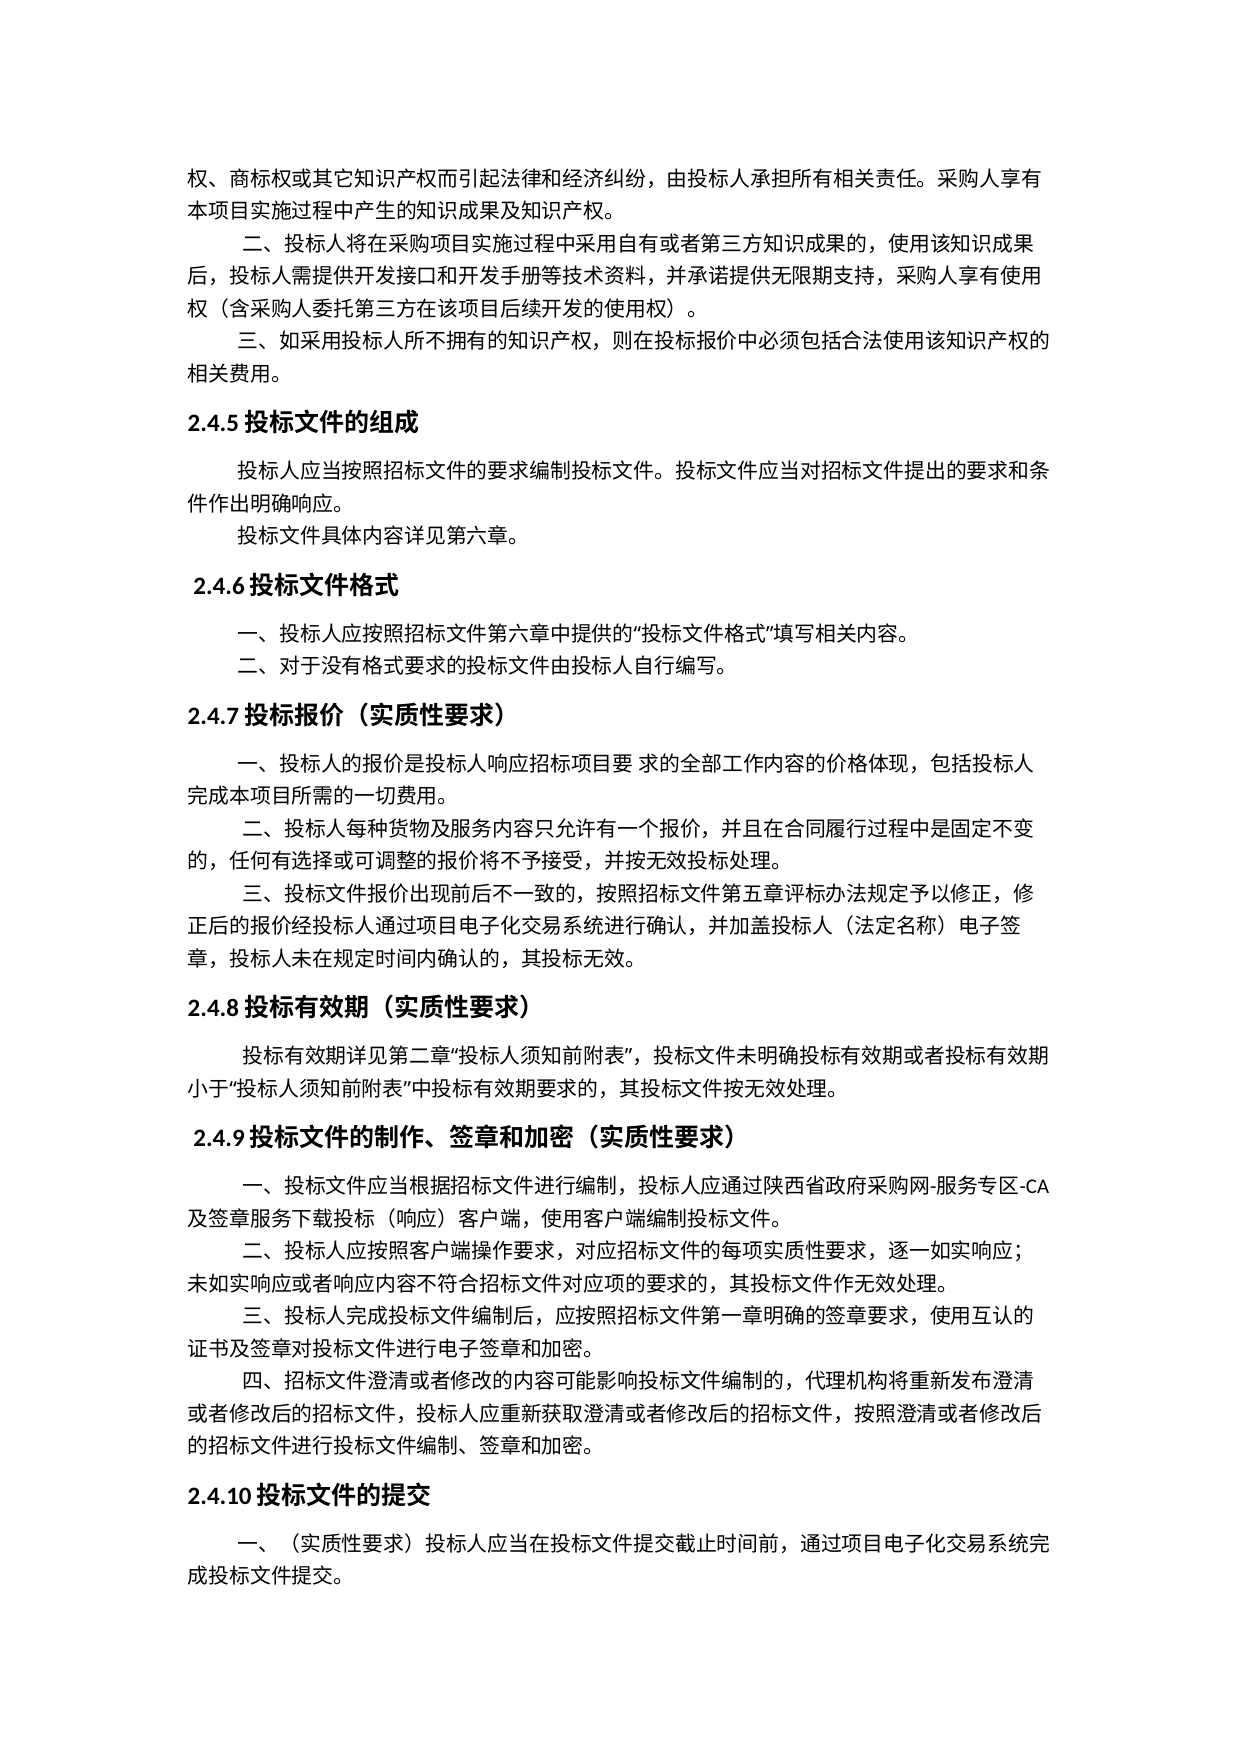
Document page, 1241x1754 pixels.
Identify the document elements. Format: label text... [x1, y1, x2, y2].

text 二、对于没有格式要求的投标文件由投标人自行编写。 [187, 649, 1053, 682]
text 投标文件具体内容详见第六章。 [187, 519, 1053, 552]
text 2.4.6投标文件格式 [187, 552, 1053, 617]
text 2.4.10投标文件的提交 [187, 1462, 1053, 1527]
text 四、招标文件澄清或者修改的内容可能影响投标文件编制的，代理机构将重新发布澄清或者修改后的招标文件，投标人应重新获取澄清或者修改后的招标文件，按照澄清或者修改后的招标文件进行投标文件编制、签章和加密。 [187, 1364, 1053, 1462]
text 投标人应当按照招标文件的要求编制投标文件。投标文件应当对招标文件提出的要求和条件作出明确响应。 [187, 454, 1053, 519]
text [187, 162, 1053, 227]
text 二、投标人将在采购项目实施过程中采用自有或者第三方知识成果的，使用该知识成果后，投标人需提供开发接口和开发手册等技术资料，并承诺提供无限期支持，采购人享有使用权（含采购人委托第三方在该项目后续开发的使用权）。 [187, 227, 1053, 324]
text 2.4.7投标报价（实质性要求） [187, 682, 1053, 747]
text 三、如采用投标人所不拥有的知识产权，则在投标报价中必须包括合法使用该知识产权的相关费用。 [187, 324, 1053, 389]
text 2.4.5投标文件的组成 [187, 389, 1053, 454]
text 二、投标人应按照客户端操作要求，对应招标文件的每项实质性要求，逐一如实响应；未如实响应或者响应内容不符合招标文件对应项的要求的，其投标文件作无效处理。 [187, 1234, 1053, 1299]
text 一、投标人的报价是投标人响应招标项目要 求的全部工作内容的价格体现，包括投标人完成本项目所需的一切费用。 [187, 747, 1053, 812]
text 2.4.8投标有效期（实质性要求） [187, 974, 1053, 1039]
text 二、投标人每种货物及服务内容只允许有一个报价，并且在合同履行过程中是固定不变的，任何有选择或可调整的报价将不予接受，并按无效投标处理。 [187, 812, 1053, 877]
text 投标有效期详见第二章“投标人须知前附表”，投标文件未明确投标有效期或者投标有效期小于“投标人须知前附表”中投标有效期要求的，其投标文件按无效处理。 [187, 1039, 1053, 1104]
text 一、投标人应按照招标文件第六章中提供的“投标文件格式”填写相关内容。 [187, 617, 1053, 649]
text 一、（实质性要求）投标人应当在投标文件提交截止时间前，通过项目电子化交易系统完成投标文件提交。 [187, 1527, 1053, 1592]
text 三、投标文件报价出现前后不一致的，按照招标文件第五章评标办法规定予以修正，修正后的报价经投标人通过项目电子化交易系统进行确认，并加盖投标人（法定名称）电子签章，投标人未在规定时间内确认的，其投标无效。 [187, 877, 1053, 974]
text 一、投标文件应当根据招标文件进行编制，投标人应通过陕西省政府采购网-服务专区-CA及签章服务下载投标（响应）客户端，使用客户端编制投标文件。 [187, 1169, 1053, 1234]
text 2.4.9投标文件的制作、签章和加密（实质性要求） [187, 1104, 1053, 1169]
text 三、投标人完成投标文件编制后，应按照招标文件第一章明确的签章要求，使用互认的证书及签章对投标文件进行电子签章和加密。 [187, 1299, 1053, 1364]
